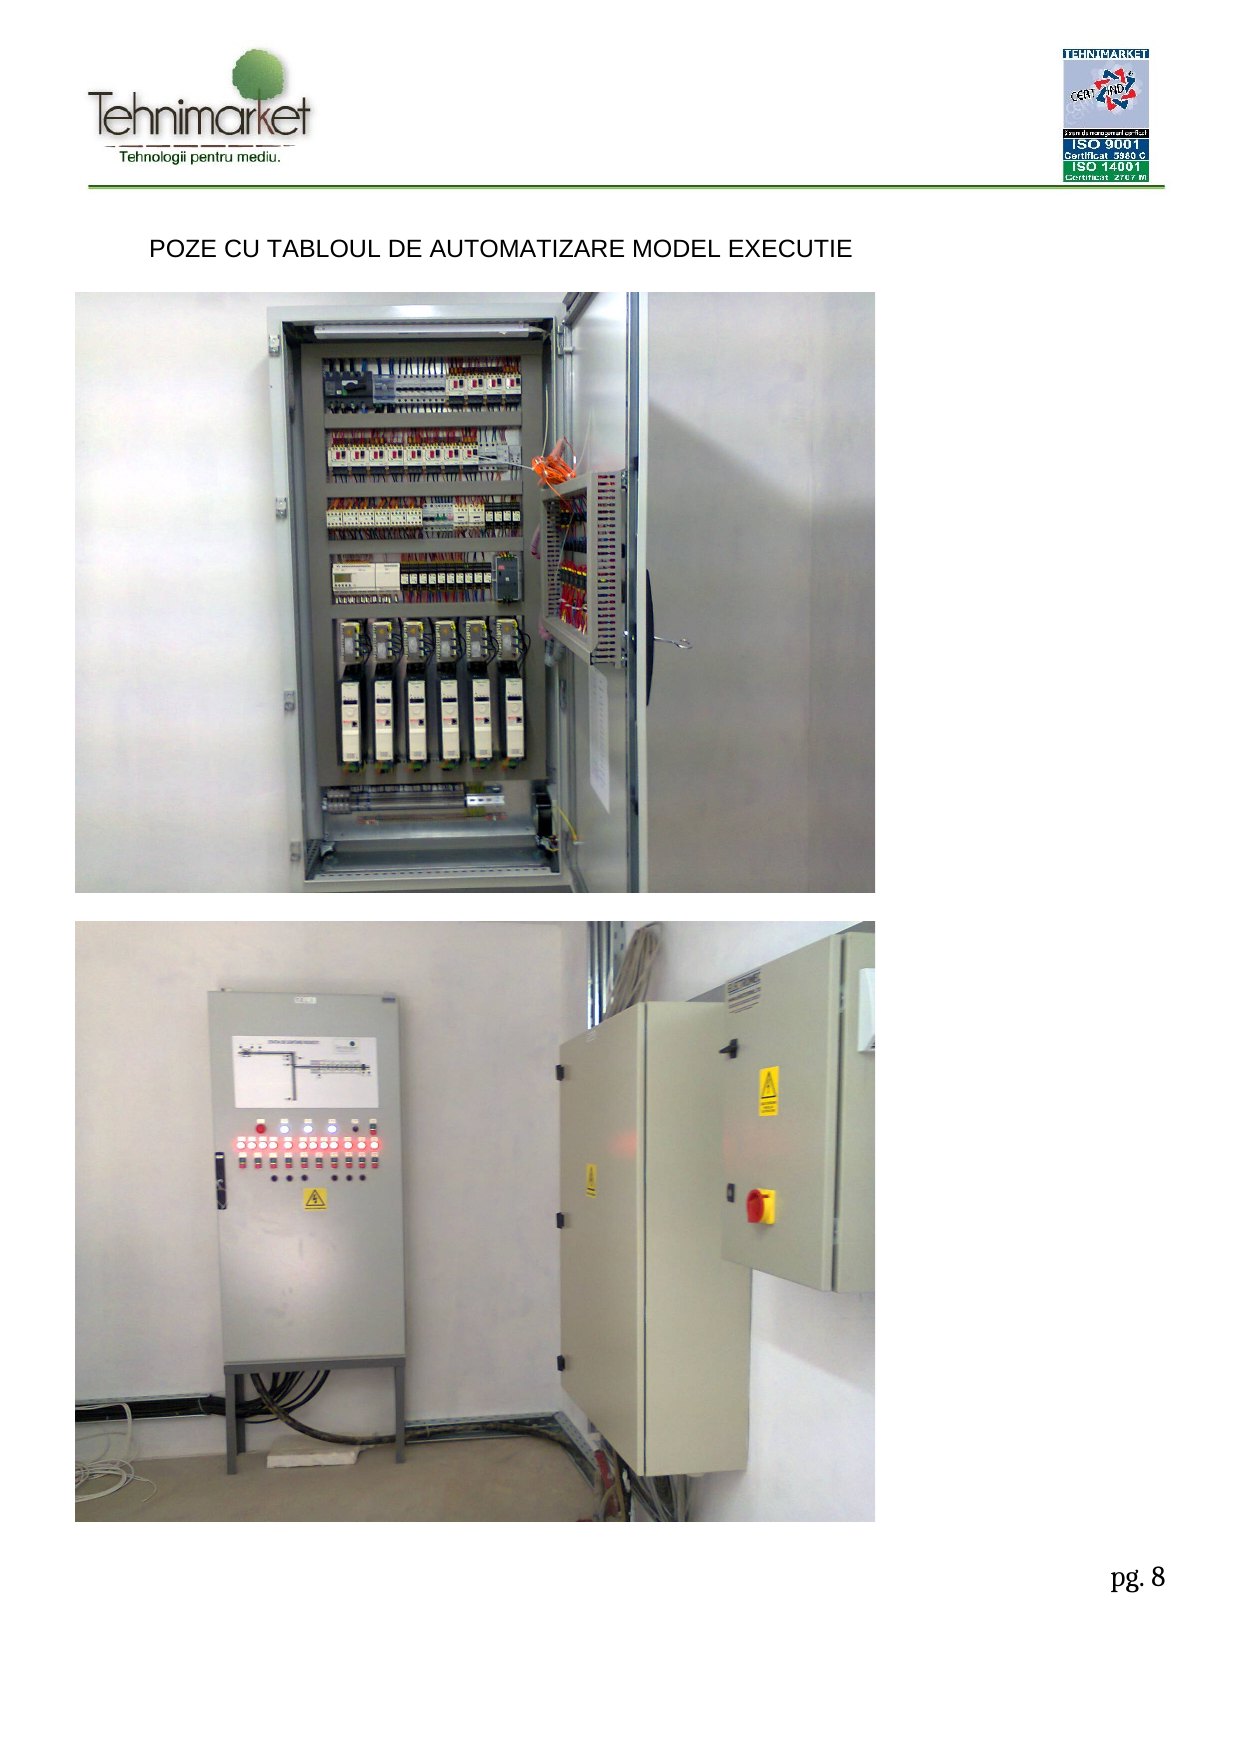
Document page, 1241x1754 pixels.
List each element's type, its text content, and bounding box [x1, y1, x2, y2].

picture [79, 40, 1171, 197]
picture [75, 921, 876, 1522]
picture [75, 292, 876, 893]
text POZE CU TABLOUL DE AUTOMATIZARE MODEL EXECUTIE [149, 234, 1165, 263]
